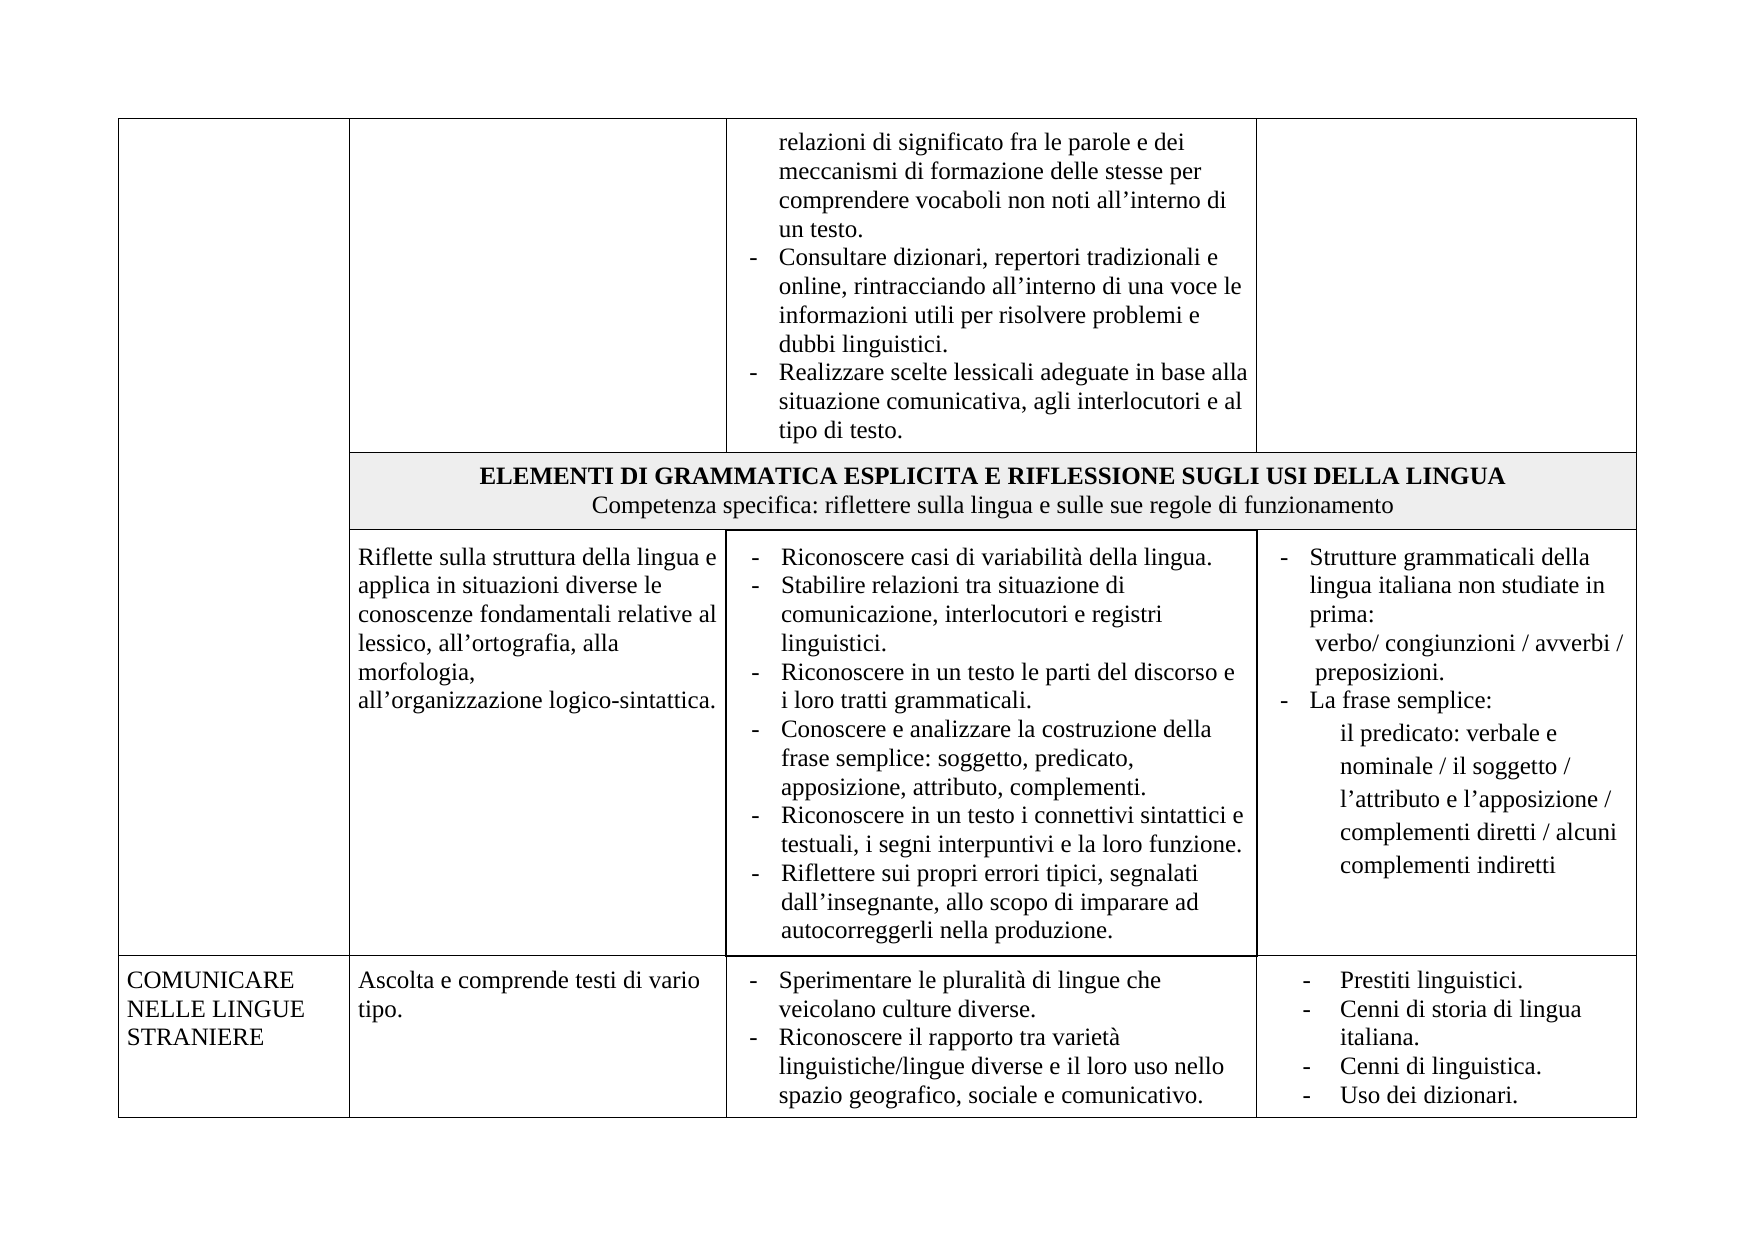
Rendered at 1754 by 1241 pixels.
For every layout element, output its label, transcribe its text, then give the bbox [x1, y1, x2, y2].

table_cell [119, 956, 349, 1117]
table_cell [727, 119, 1256, 452]
table_cell ELEMENTI DI GRAMMATICA ESPLICITA E RIFLESSIONE SUGLI USI DELLA LINGUA Competenza specifica: riflettere sulla lingua e sulle sue regole di funzionamento [350, 453, 1636, 529]
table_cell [727, 957, 1256, 1117]
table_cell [350, 956, 726, 1117]
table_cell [1257, 956, 1636, 1117]
table_cell Riconoscere casi di variabilità della lingua. Stabilire relazioni tra situazione di comunicazione, interlocutori e registri linguistici. Riconoscere in un testo le parti del discorso e i loro tratti grammaticali. Conoscere e analizzare la costruzione della frase semplice: soggetto, predicato, apposizione, attributo, complementi. Riconoscere in un testo i connettivi sintattici e testuali, i segni interpuntivi e la loro funzione. Riflettere sui propri errori tipici, segnalati dall’insegnante, allo scopo di imparare ad autocorreggerli nella produzione. [727, 531, 1256, 954]
table_cell Strutture grammaticali della lingua italiana non studiate in prima: verbo/ congiunzioni / avverbi / preposizioni. La frase semplice: il predicato: verbale e nominale / il soggetto / l’attributo e l’apposizione / complementi diretti / alcuni complementi indiretti [1258, 530, 1636, 954]
table_cell Riflette sulla struttura della lingua e applica in situazioni diverse le conoscenze fondamentali relative al lessico, all’ortografia, alla morfologia, all’organizzazione logico-sintattica. [350, 530, 725, 954]
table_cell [1257, 119, 1636, 452]
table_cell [350, 119, 726, 452]
